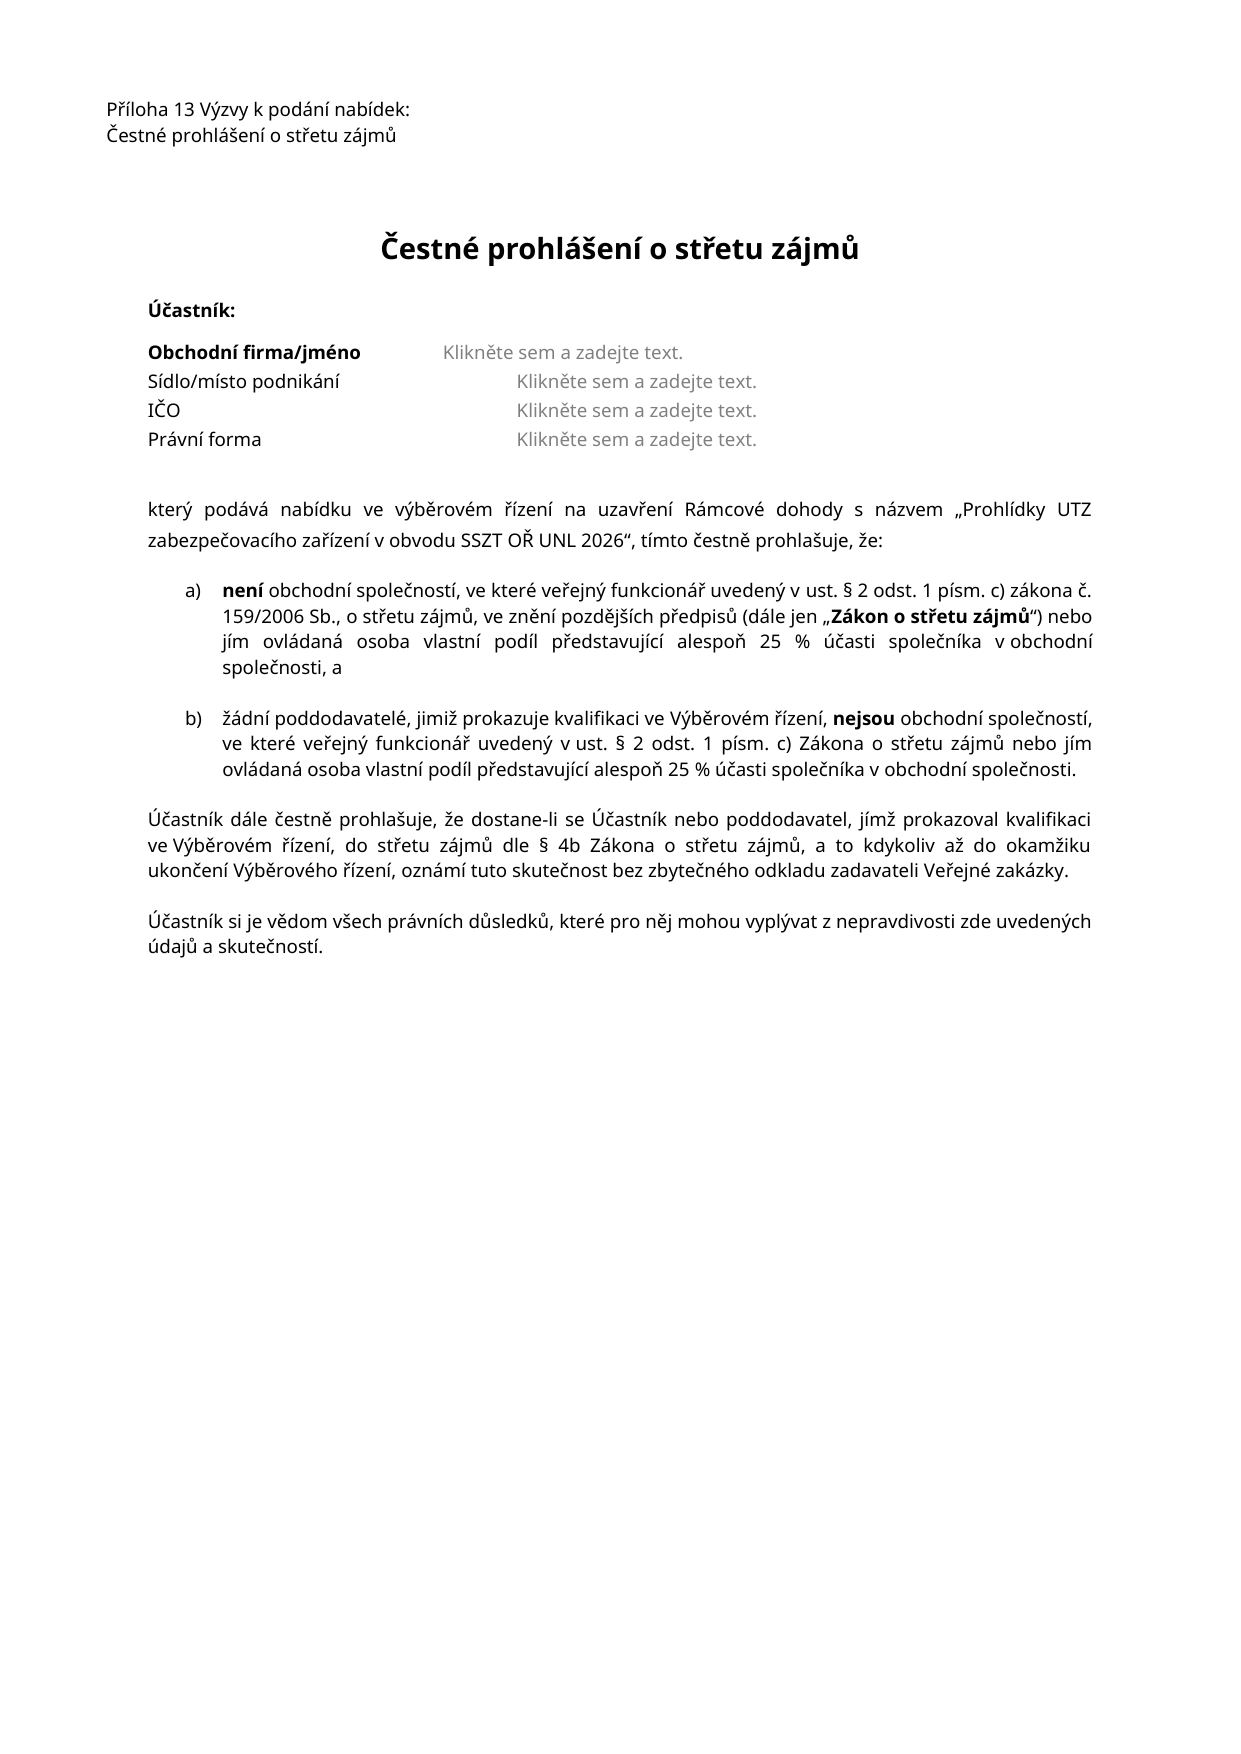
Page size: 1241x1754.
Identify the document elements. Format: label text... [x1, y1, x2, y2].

text Právní forma [148, 423, 1093, 452]
list není obchodní společností, ve které veřejný funkcionář uvedený v ust. § 2 odst. 1 písm. c) zákona č. 159/2006 Sb., o střetu zájmů, ve znění pozdějších předpisů (dále jen „Zákon o střetu zájmů“) nebo jím ovládaná osoba vlastní podíl představující alespoň 25 % účasti společníka v obchodní společnosti, a [185, 578, 1093, 680]
text Obchodní firma/jméno [148, 336, 1093, 365]
text Sídlo/místo podnikání [148, 365, 1093, 394]
title Čestné prohlášení o střetu zájmů [148, 228, 1093, 268]
list žádní poddodavatelé, jimiž prokazuje kvalifikaci ve Výběrovém řízení, nejsou obchodní společností, ve které veřejný funkcionář uvedený v ust. § 2 odst. 1 písm. c) Zákona o střetu zájmů nebo jím ovládaná osoba vlastní podíl představující alespoň 25 % účasti společníka v obchodní společnosti. [185, 705, 1093, 781]
text Účastník: [148, 293, 1093, 324]
text Účastník si je vědom všech právních důsledků, které pro něj mohou vyplývat z nepravdivosti zde uvedených údajů a skutečností. [148, 908, 1093, 959]
text Účastník dále čestně prohlašuje, že dostane-li se Účastník nebo poddodavatel, jímž prokazoval kvalifikaci ve Výběrovém řízení, do střetu zájmů dle § 4b Zákona o střetu zájmů, a to kdykoliv až do okamžiku ukončení Výběrového řízení, oznámí tuto skutečnost bez zbytečného odkladu zadavateli Veřejné zakázky. [148, 806, 1093, 883]
text který podává nabídku ve výběrovém řízení na uzavření Rámcové dohody s názvem „Prohlídky UTZ zabezpečovacího zařízení v obvodu SSZT OŘ UNL 2026“, tímto čestně prohlašuje, že: [148, 490, 1093, 553]
text IČO [148, 394, 1093, 423]
